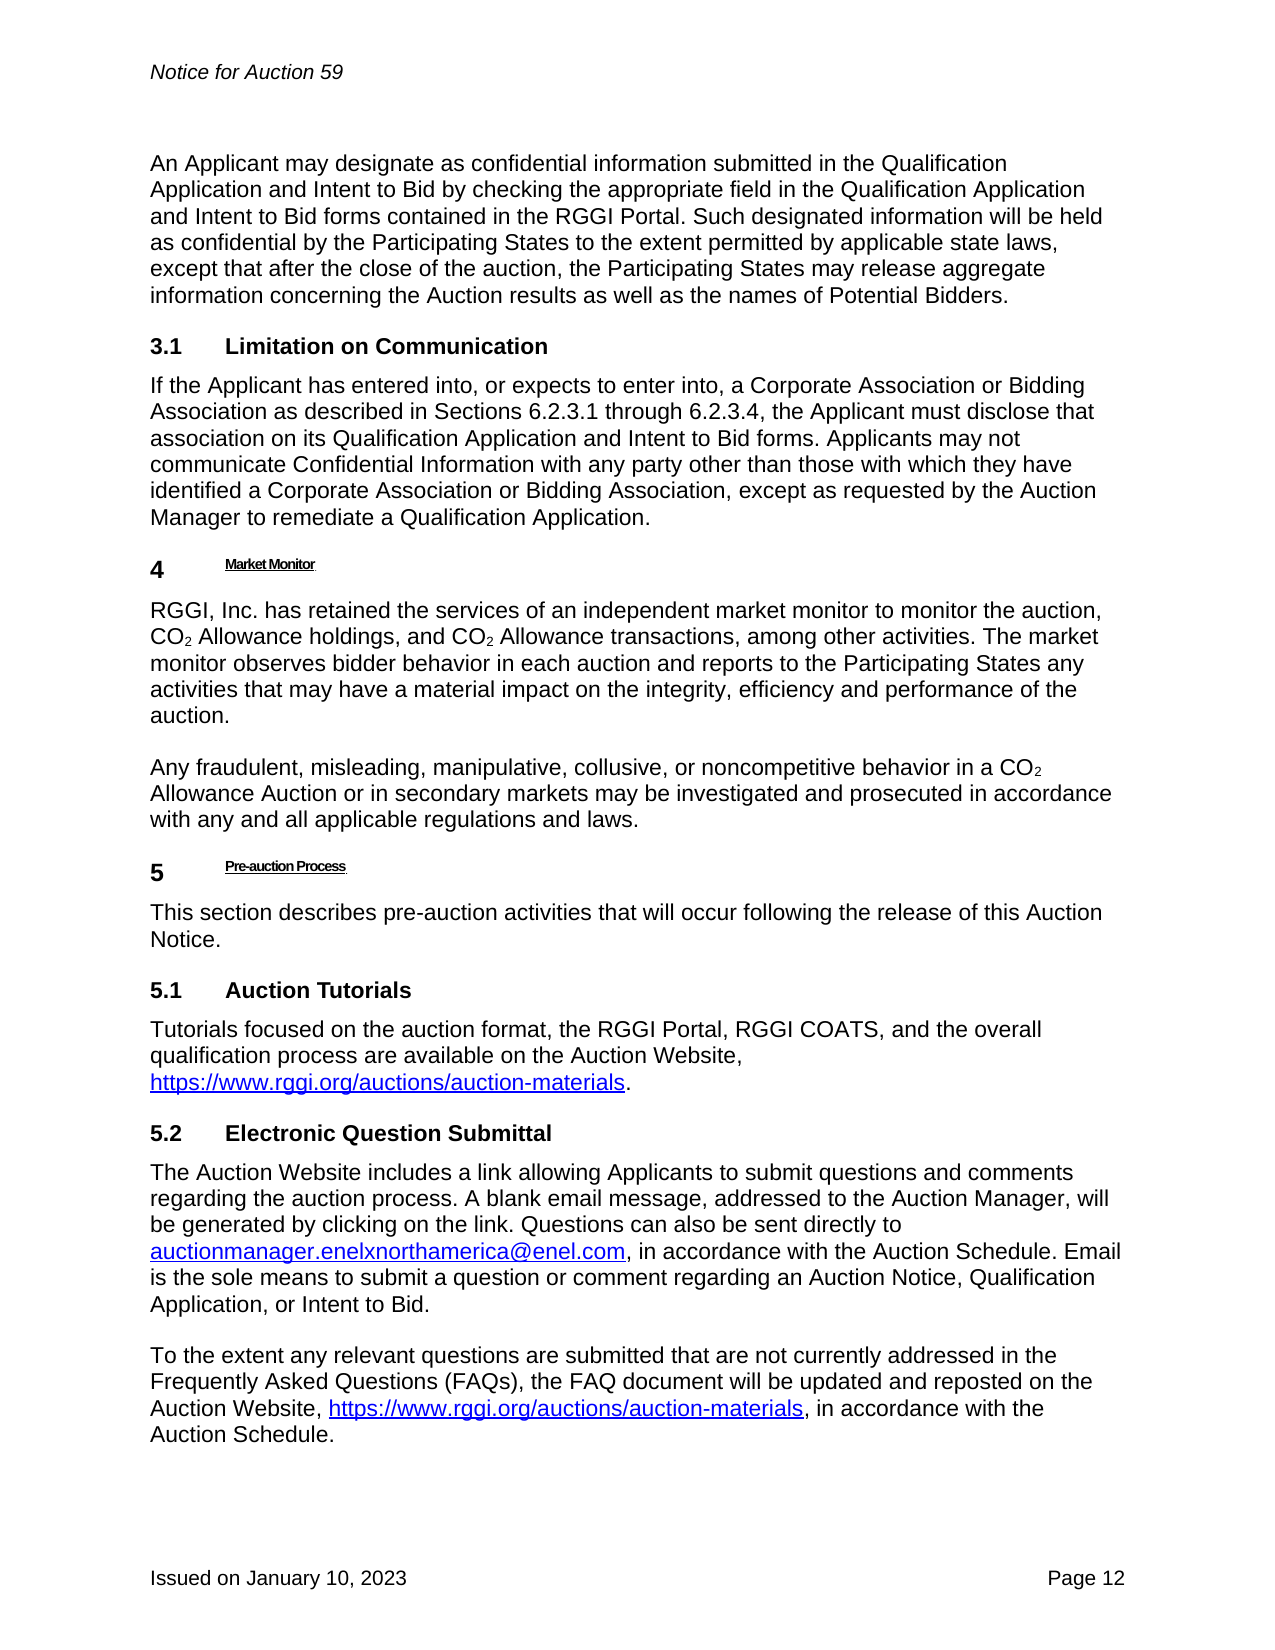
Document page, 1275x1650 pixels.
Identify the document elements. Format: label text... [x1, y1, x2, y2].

subtitle Limitation on Communication [150, 333, 1125, 359]
subtitle Market Monitor [150, 555, 1125, 584]
subtitle Pre-auction Process [150, 858, 1125, 887]
text This section describes pre-auction activities that will occur following the release of this Auction Notice. [150, 899, 1125, 952]
subtitle Auction Tutorials [150, 977, 1125, 1003]
text RGGI, Inc. has retained the services of an independent market monitor to monitor the auction, CO2 Allowance holdings, and CO2 Allowance transactions, among other activities. The market monitor observes bidder behavior in each auction and reports to the Participating States any activities that may have a material impact on the integrity, efficiency and performance of the auction. [150, 597, 1125, 728]
text To the extent any relevant questions are submitted that are not currently addressed in the Frequently Asked Questions (FAQs), the FAQ document will be updated and reposted on the Auction Website, https://www.rggi.org/auctions/auction-materials, in accordance with the Auction Schedule. [150, 1342, 1125, 1447]
text Any fraudulent, misleading, manipulative, collusive, or noncompetitive behavior in a CO2 Allowance Auction or in secondary markets may be investigated and prosecuted in accordance with any and all applicable regulations and laws. [150, 753, 1125, 833]
text Tutorials focused on the auction format, the RGGI Portal, RGGI COATS, and the overall qualification process are available on the Auction Website, https://www.rggi.org/auctions/auction-materials. [150, 1016, 1125, 1095]
text An Applicant may designate as confidential information submitted in the Qualification Application and Intent to Bid by checking the appropriate field in the Qualification Application and Intent to Bid forms contained in the RGGI Portal. Such designated information will be held as confidential by the Participating States to the extent permitted by applicable state laws, except that after the close of the auction, the Participating States may release aggregate information concerning the Auction results as well as the names of Potential Bidders. [150, 150, 1125, 308]
text If the Applicant has entered into, or expects to enter into, a Corporate Association or Bidding Association as described in Sections 6.2.3.1 through 6.2.3.4, the Applicant must disclose that association on its Qualification Application and Intent to Bid forms. Applicants may not communicate Confidential Information with any party other than those with which they have identified a Corporate Association or Bidding Association, except as requested by the Auction Manager to remediate a Qualification Application. [150, 372, 1125, 530]
subtitle Electronic Question Submittal [150, 1120, 1125, 1146]
text The Auction Website includes a link allowing Applicants to submit questions and comments regarding the auction process. A blank email message, addressed to the Auction Manager, will be generated by clicking on the link. Questions can also be sent directly to auctionmanager.enelxnorthamerica@enel.com, in accordance with the Auction Schedule. Email is the sole means to submit a question or comment regarding an Auction Notice, Qualification Application, or Intent to Bid. [150, 1159, 1125, 1317]
